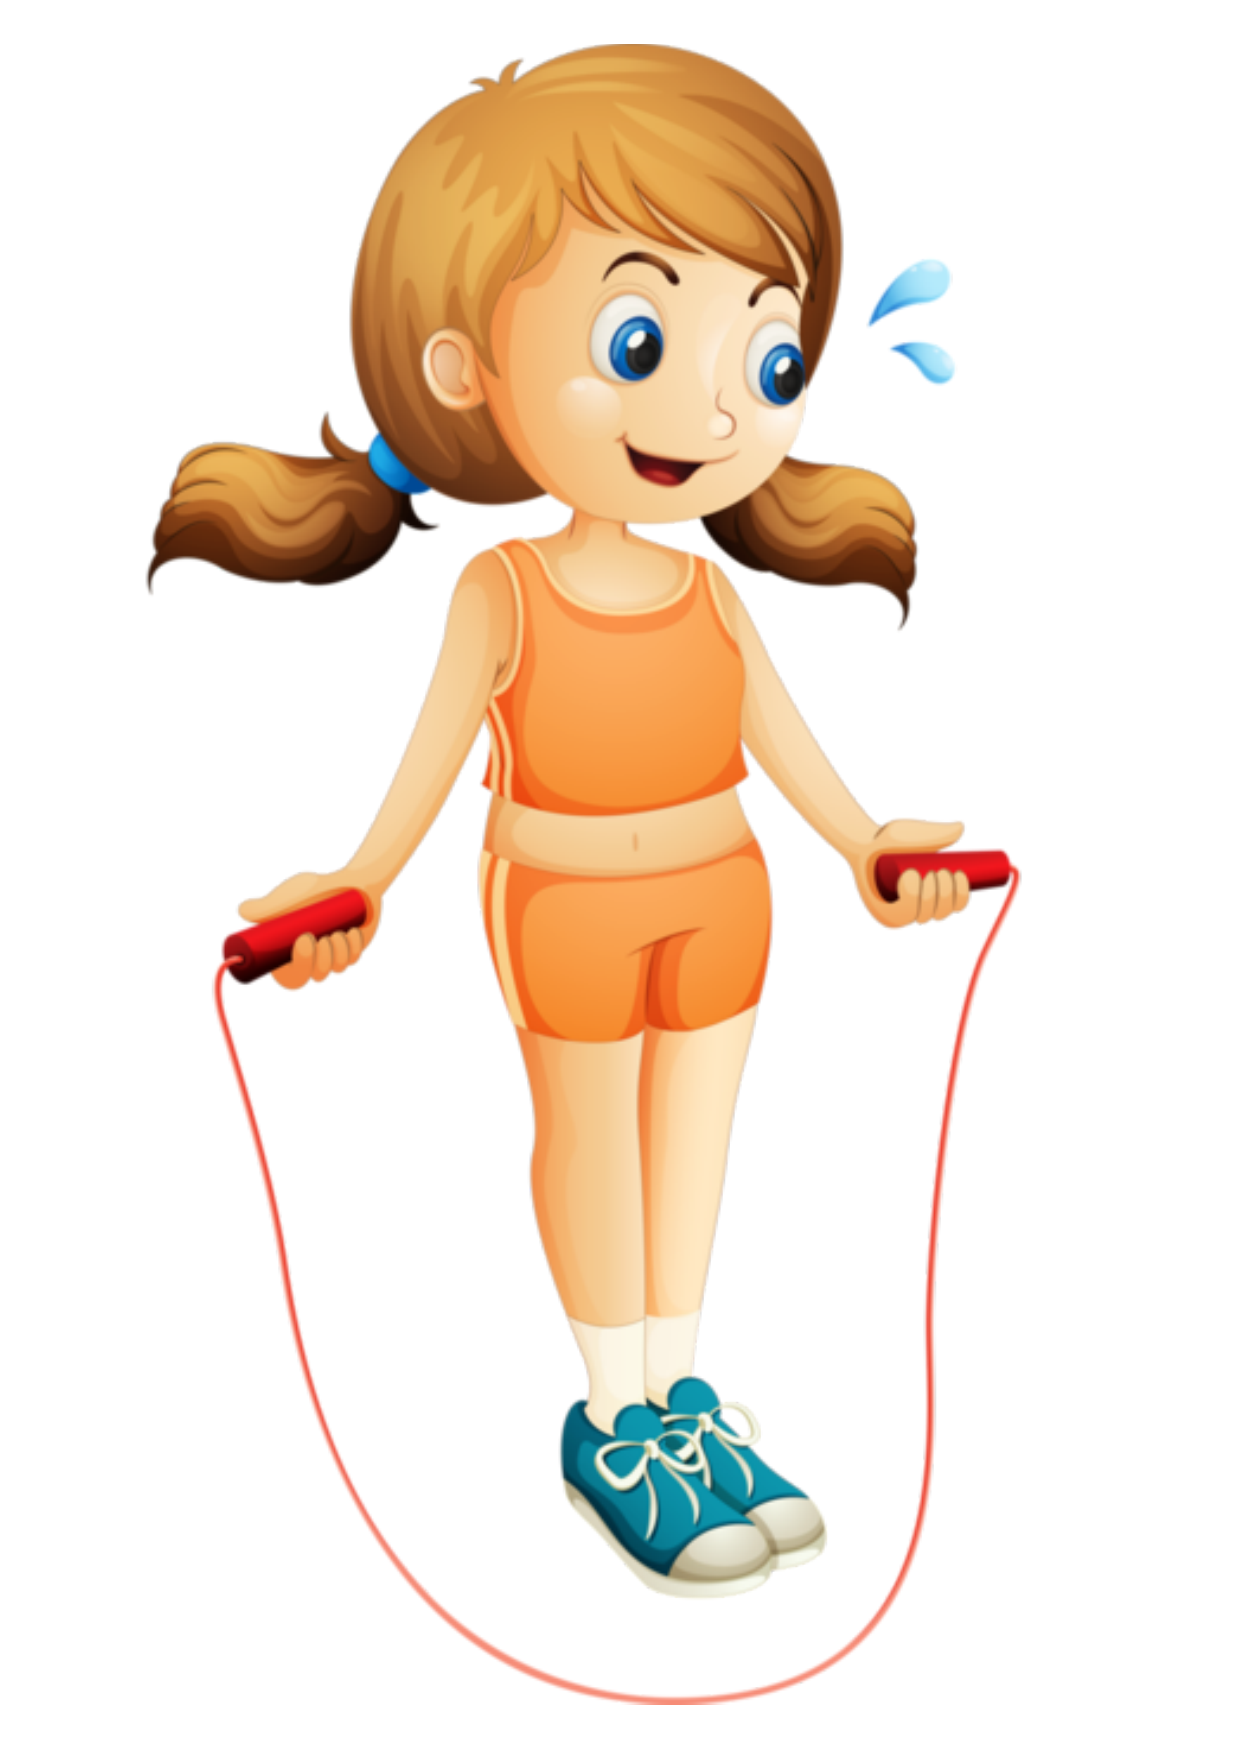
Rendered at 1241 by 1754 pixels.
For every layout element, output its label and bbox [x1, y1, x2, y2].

picture [142, 44, 1024, 1705]
